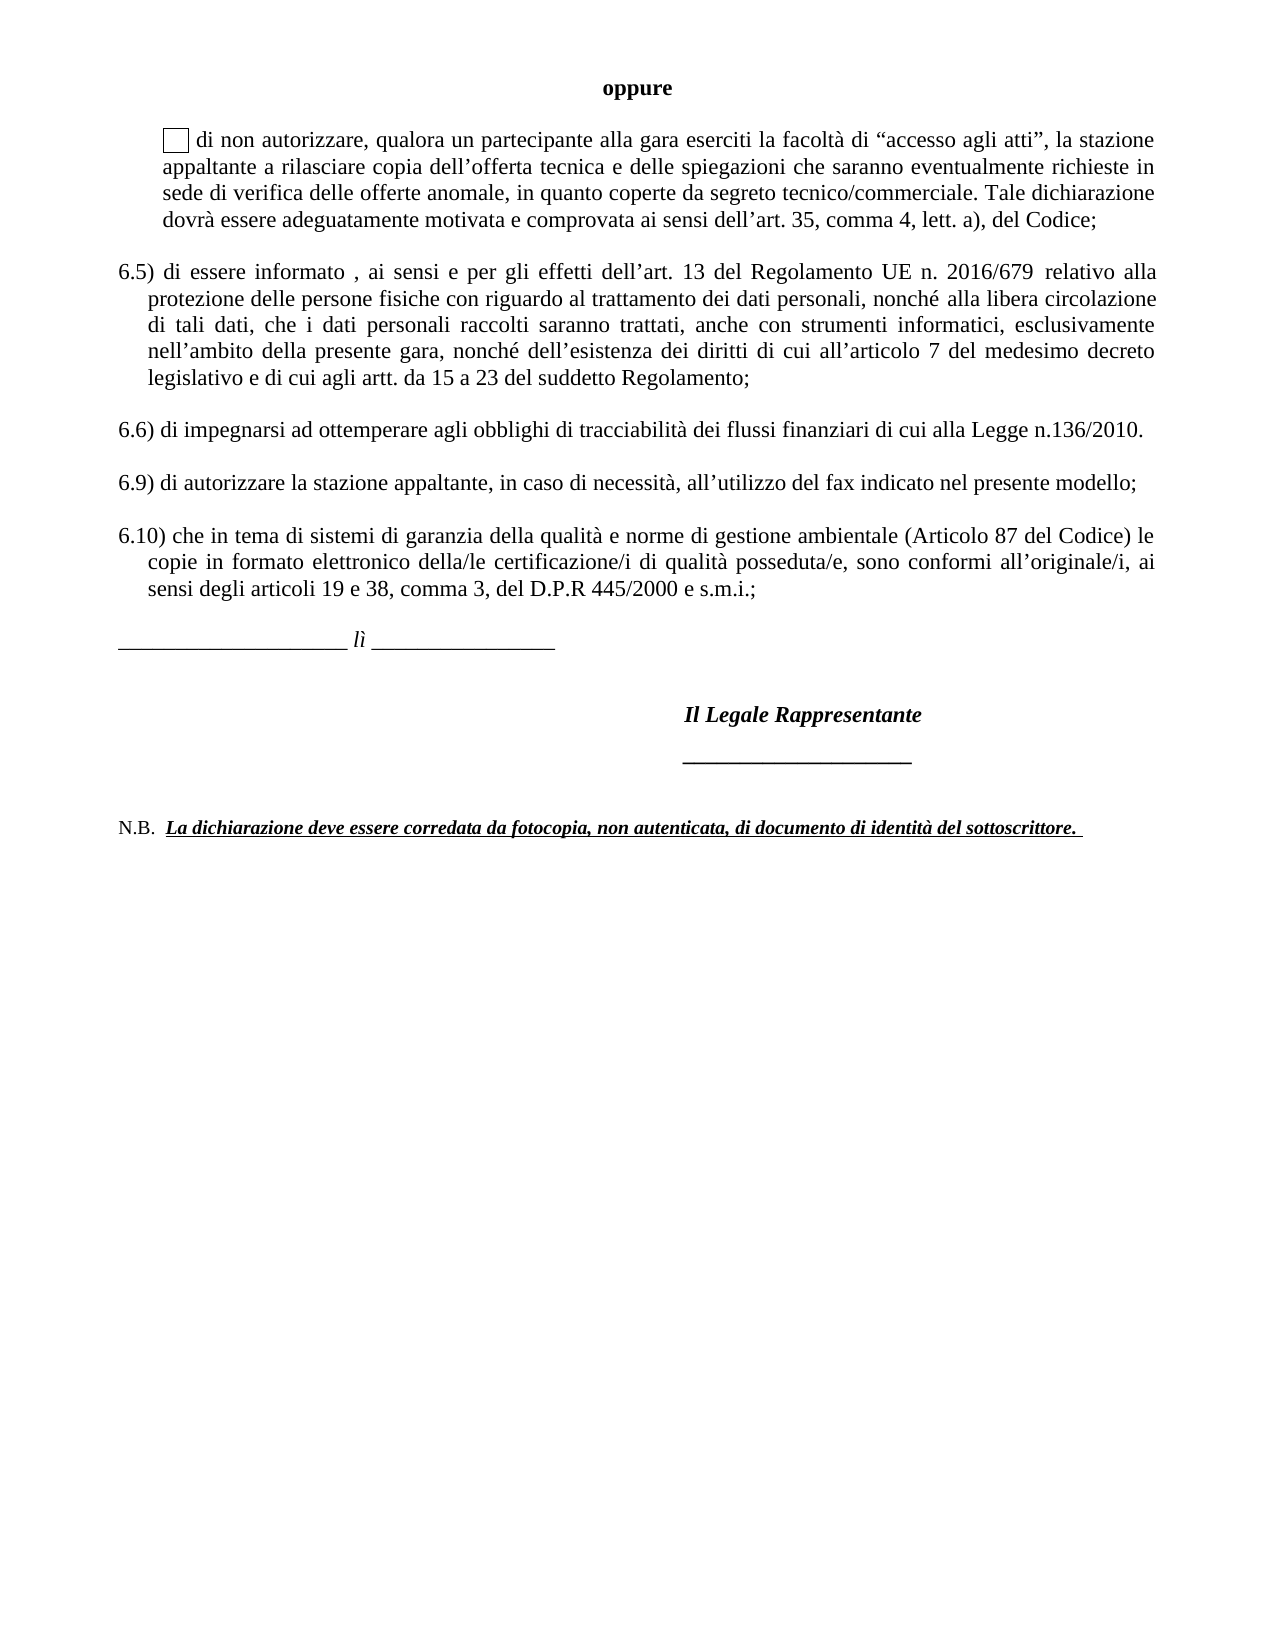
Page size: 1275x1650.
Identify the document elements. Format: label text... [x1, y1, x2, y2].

text oppure [118, 74, 1157, 100]
text 6.6) di impegnarsi ad ottemperare agli obblighi di tracciabilità dei flussi finanziari di cui alla Legge n.136/2010. [118, 416, 1157, 443]
text N.B. La dichiarazione deve essere corredata da fotocopia, non autenticata, di documento di identità del sottoscrittore. [118, 816, 1157, 838]
text ____________________ [118, 740, 1157, 767]
text ____________________ lì ________________ [118, 626, 1157, 652]
text 6.10) che in tema di sistemi di garanzia della qualità e norme di gestione ambientale (Articolo 87 del Codice) le copie in formato elettronico della/le certificazione/i di qualità posseduta/e, sono conformi all’originale/i, ai sensi degli articoli 19 e 38, comma 3, del D.P.R 445/2000 e s.m.i.; [118, 522, 1157, 601]
text 6.5) di essere informato , ai sensi e per gli effetti dell’art. 13 del Regolamento UE n. 2016/679 relativo alla protezione delle persone fisiche con riguardo al trattamento dei dati personali, nonché alla libera circolazione di tali dati, che i dati personali raccolti saranno trattati, anche con strumenti informatici, esclusivamente nell’ambito della presente gara, nonché dell’esistenza dei diritti di cui all’articolo 7 del medesimo decreto legislativo e di cui agli artt. da 15 a 23 del suddetto Regolamento; [118, 258, 1157, 390]
text di non autorizzare, qualora un partecipante alla gara eserciti la facoltà di “accesso agli atti”, la stazione appaltante a rilasciare copia dell’offerta tecnica e delle spiegazioni che saranno eventualmente richieste in sede di verifica delle offerte anomale, in quanto coperte da segreto tecnico/commerciale. Tale dichiarazione dovrà essere adeguatamente motivata e comprovata ai sensi dell’art. 35, comma 4, lett. a), del Codice; [162, 127, 1157, 232]
text Il Legale Rappresentante [118, 701, 1157, 728]
text 6.9) di autorizzare la stazione appaltante, in caso di necessità, all’utilizzo del fax indicato nel presente modello; [118, 469, 1157, 496]
